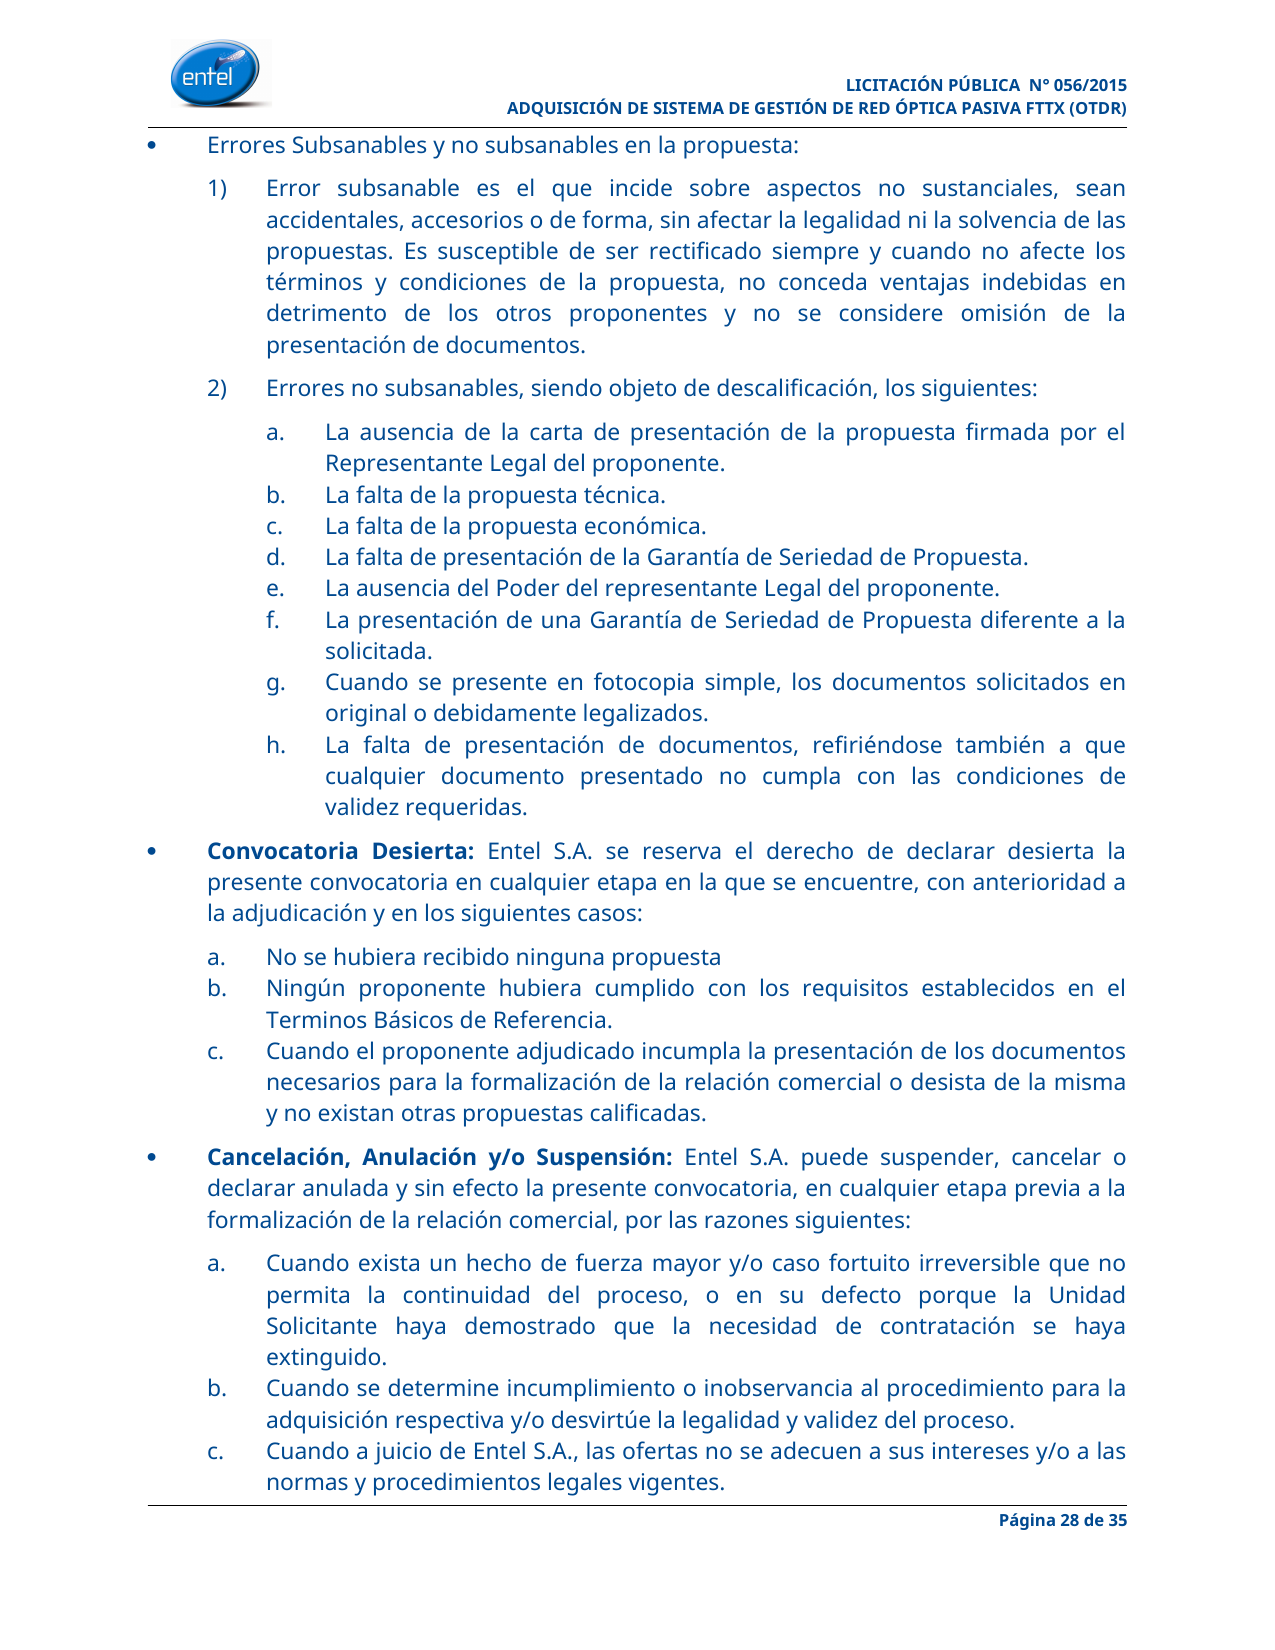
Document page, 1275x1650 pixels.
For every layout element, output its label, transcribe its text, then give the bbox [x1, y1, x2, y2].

list Convocatoria Desierta: Entel S.A. se reserva el derecho de declarar desierta la presente convocatoria en cualquier etapa en la que se encuentre, con anterioridad a la adjudicación y en los siguientes casos: [148, 835, 1127, 928]
list Cuando el proponente adjudicado incumpla la presentación de los documentos necesarios para la formalización de la relación comercial o desista de la misma y no existan otras propuestas calificadas. [207, 1035, 1127, 1128]
list Errores no subsanables, siendo objeto de descalificación, los siguientes: [207, 372, 1127, 403]
picture [170, 39, 273, 108]
list Ningún proponente hubiera cumplido con los requisitos establecidos en el Terminos Básicos de Referencia. [207, 972, 1127, 1035]
list La falta de la propuesta técnica. [266, 478, 1127, 510]
list Cancelación, Anulación y/o Suspensión: Entel S.A. puede suspender, cancelar o declarar anulada y sin efecto la presente convocatoria, en cualquier etapa previa a la formalización de la relación comercial, por las razones siguientes: [148, 1141, 1127, 1235]
list Errores Subsanables y no subsanables en la propuesta: [148, 128, 1127, 160]
list Error subsanable es el que incide sobre aspectos no sustanciales, sean accidentales, accesorios o de forma, sin afectar la legalidad ni la solvencia de las propuestas. Es susceptible de ser rectificado siempre y cuando no afecte los términos y condiciones de la propuesta, no conceda ventajas indebidas en detrimento de los otros proponentes y no se considere omisión de la presentación de documentos. [207, 172, 1127, 360]
list Cuando se determine incumplimiento o inobservancia al procedimiento para la adquisición respectiva y/o desvirtúe la legalidad y validez del proceso. [207, 1372, 1127, 1435]
list La presentación de una Garantía de Seriedad de Propuesta diferente a la solicitada. [266, 603, 1127, 666]
list La ausencia del Poder del representante Legal del proponente. [266, 572, 1127, 603]
list La falta de presentación de la Garantía de Seriedad de Propuesta. [266, 541, 1127, 572]
list Cuando a juicio de Entel S.A., las ofertas no se adecuen a sus intereses y/o a las normas y procedimientos legales vigentes. [207, 1435, 1127, 1497]
list Cuando exista un hecho de fuerza mayor y/o caso fortuito irreversible que no permita la continuidad del proceso, o en su defecto porque la Unidad Solicitante haya demostrado que la necesidad de contratación se haya extinguido. [207, 1247, 1127, 1372]
list Cuando se presente en fotocopia simple, los documentos solicitados en original o debidamente legalizados. [266, 666, 1127, 728]
list No se hubiera recibido ninguna propuesta [207, 941, 1127, 972]
list La falta de presentación de documentos, refiriéndose también a que cualquier documento presentado no cumpla con las condiciones de validez requeridas. [266, 728, 1127, 822]
list La ausencia de la carta de presentación de la propuesta firmada por el Representante Legal del proponente. [266, 416, 1127, 478]
list La falta de la propuesta económica. [266, 510, 1127, 541]
